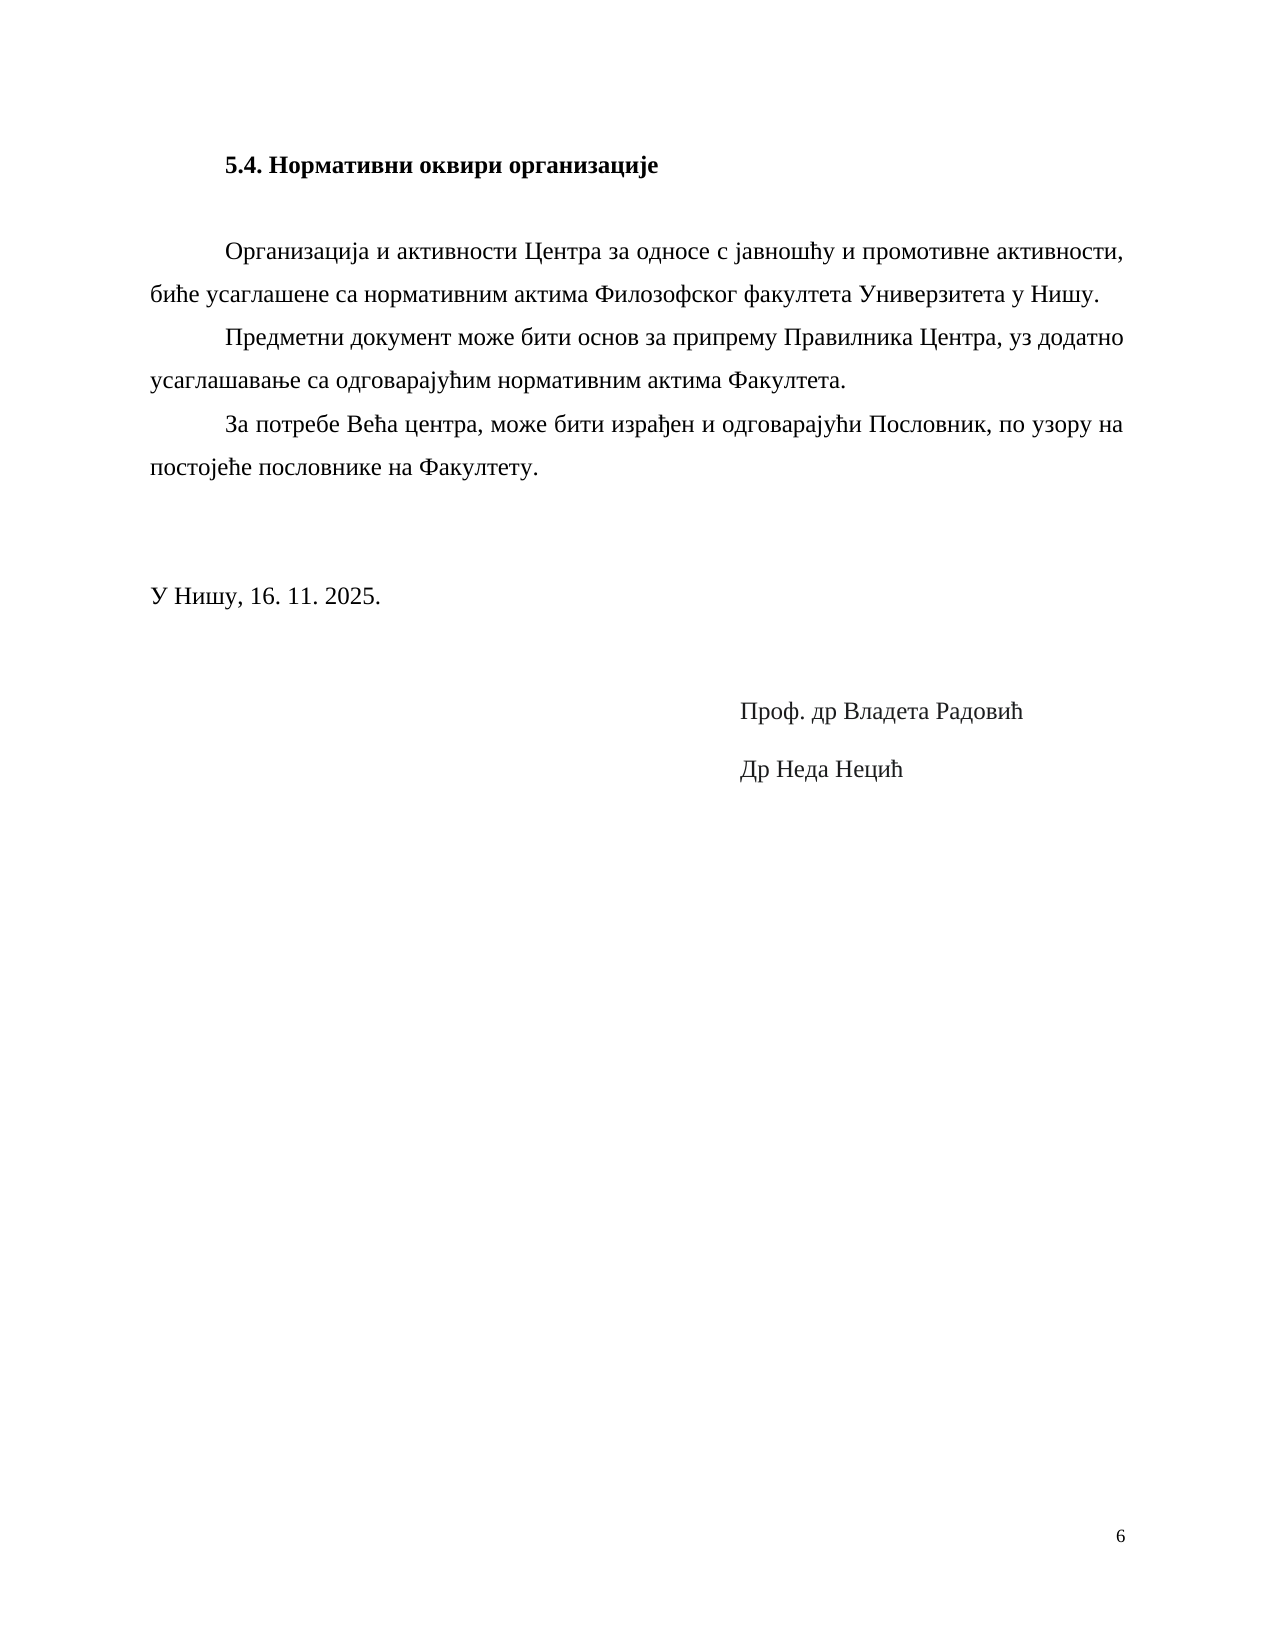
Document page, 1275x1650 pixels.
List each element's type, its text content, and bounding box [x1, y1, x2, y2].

text Организација и активности Центра за односе с јавношћу и промотивне активности, биће усаглашене са нормативним актима Филозофског факултета Универзитета у Нишу. [150, 236, 1125, 308]
text Др Неда Нецић [740, 754, 1125, 782]
list 5.4. Нормативни оквири организације [225, 150, 1125, 179]
text За потребе Већа центра, може бити израђен и одговарајући Пословник, по узору на постојеће пословнике на Факултету. [150, 409, 1125, 481]
text Проф. др Владета Радовић [740, 696, 1125, 725]
text У Нишу, 16. 11. 2025. [150, 581, 1125, 610]
text Предметни документ може бити основ за припрему Правилника Центра, уз додатно усаглашавање са одговарајућим нормативним актима Факултета. [150, 322, 1125, 394]
